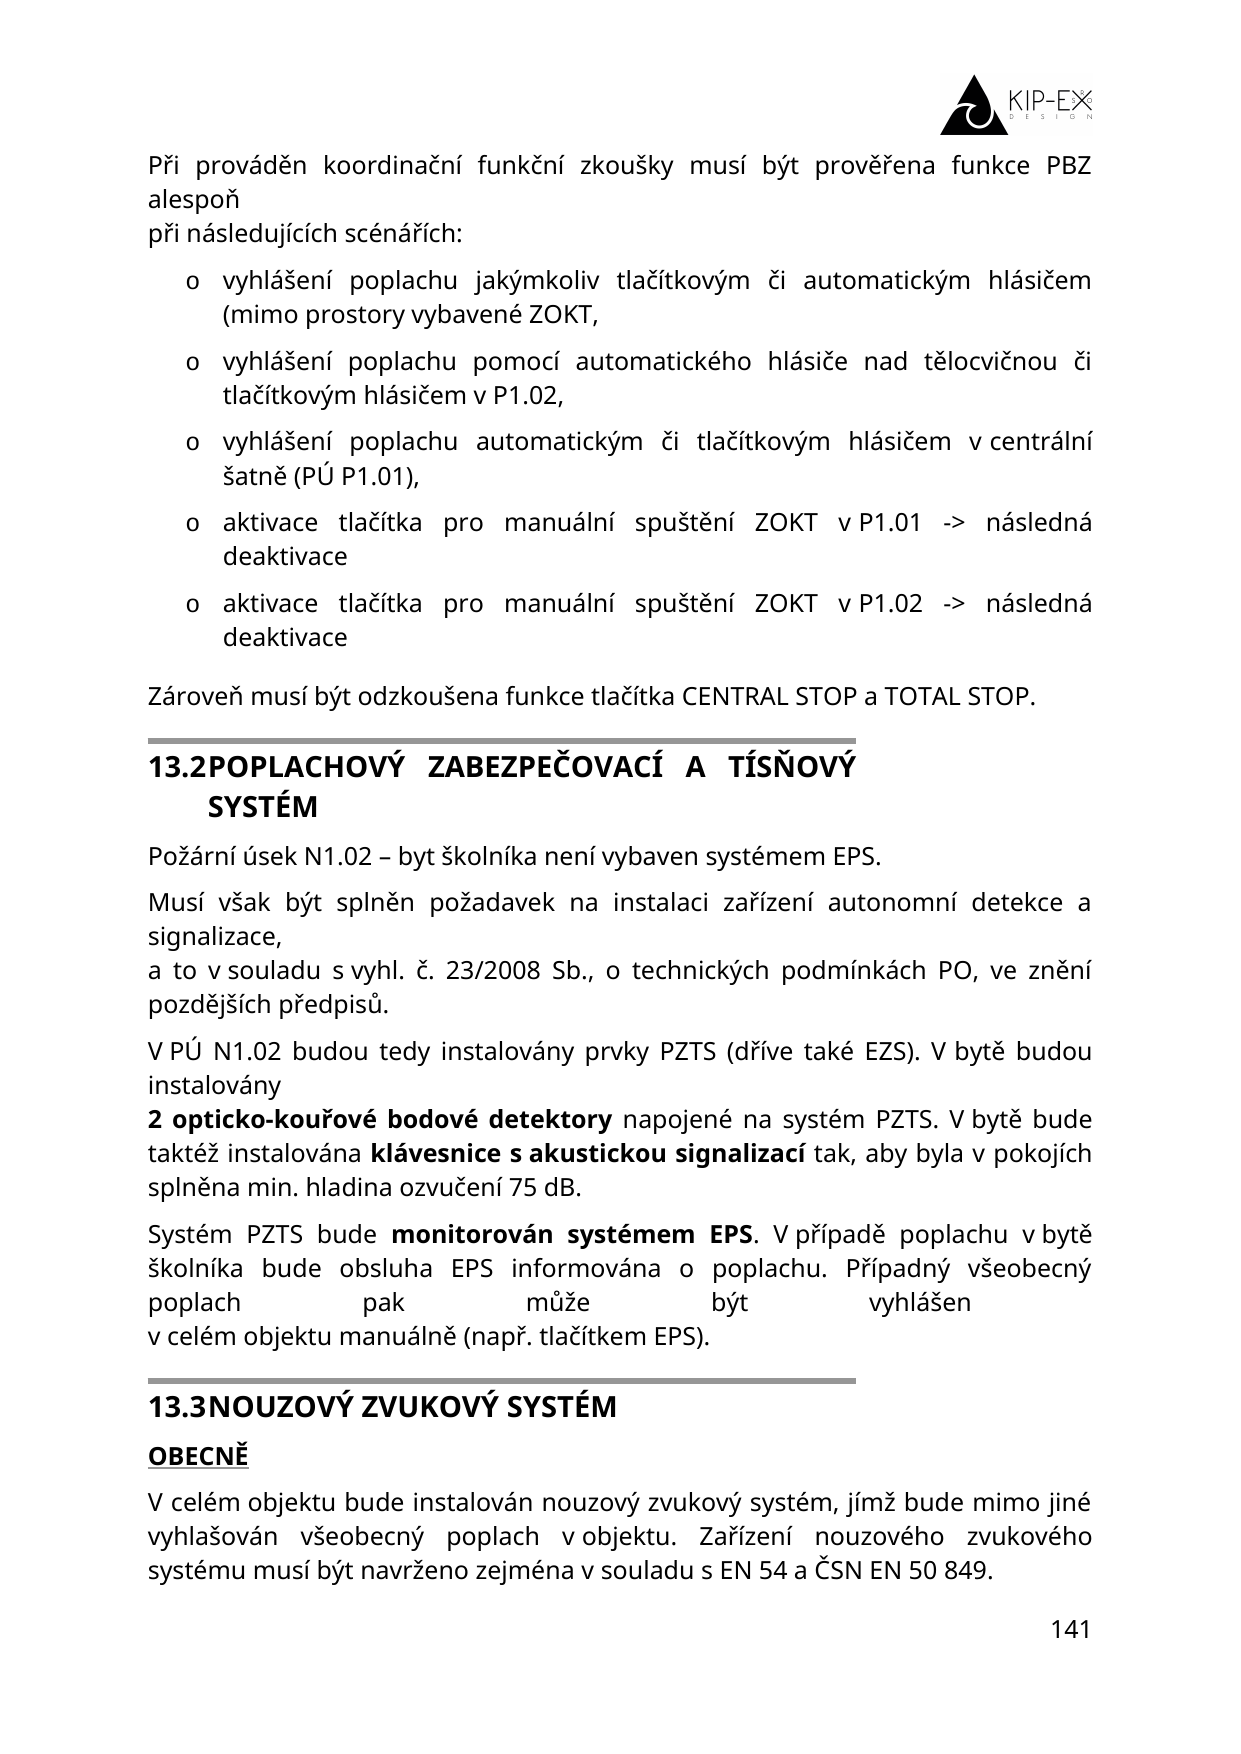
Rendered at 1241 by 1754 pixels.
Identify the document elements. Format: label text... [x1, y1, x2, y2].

list aktivace tlačítka pro manuální spuštění ZOKT v P1.01 -> následná deaktivace [185, 505, 1093, 573]
text OBECNĚ [148, 1438, 1093, 1472]
text Požární úsek N1.02 – byt školníka není vybaven systémem EPS. [148, 838, 1093, 872]
text V PÚ N1.02 budou tedy instalovány prvky PZTS (dříve také EZS). V bytě budou instalovány 2 opticko-kouřové bodové detektory napojené na systém PZTS. V bytě bude taktéž instalována klávesnice s akustickou signalizací tak, aby byla v pokojích splněna min. hladina ozvučení 75 dB. [148, 1033, 1093, 1204]
text Při prováděn koordinační funkční zkoušky musí být prověřena funkce PBZ alespoň při následujících scénářích: [148, 148, 1093, 250]
text Musí však být splněn požadavek na instalaci zařízení autonomní detekce a signalizace, a to v souladu s vyhl. č. 23/2008 Sb., o technických podmínkách PO, ve znění pozdějších předpisů. [148, 885, 1093, 1021]
text Systém PZTS bude monitorován systémem EPS. V případě poplachu v bytě školníka bude obsluha EPS informována o poplachu. Případný všeobecný poplach pak může být vyhlášen v celém objektu manuálně (např. tlačítkem EPS). [148, 1216, 1093, 1353]
subtitle POPLACHOVÝ ZABEZPEČOVACÍ A TÍSŇOVÝ SYSTÉM [148, 744, 856, 826]
list vyhlášení poplachu jakýmkoliv tlačítkovým či automatickým hlásičem (mimo prostory vybavené ZOKT, [185, 262, 1093, 331]
text V celém objektu bude instalován nouzový zvukový systém, jímž bude mimo jiné vyhlašován všeobecný poplach v objektu. Zařízení nouzového zvukového systému musí být navrženo zejména v souladu s EN 54 a ČSN EN 50 849. [148, 1485, 1093, 1587]
text Zároveň musí být odzkoušena funkce tlačítka CENTRAL STOP a TOTAL STOP. [148, 679, 1093, 713]
list vyhlášení poplachu pomocí automatického hlásiče nad tělocvičnou či tlačítkovým hlásičem v P1.02, [185, 343, 1093, 411]
picture [939, 73, 1093, 136]
subtitle NOUZOVÝ ZVUKOVÝ SYSTÉM [148, 1384, 856, 1426]
list aktivace tlačítka pro manuální spuštění ZOKT v P1.02 -> následná deaktivace [185, 586, 1093, 654]
list vyhlášení poplachu automatickým či tlačítkovým hlásičem v centrální šatně (PÚ P1.01), [185, 424, 1093, 492]
